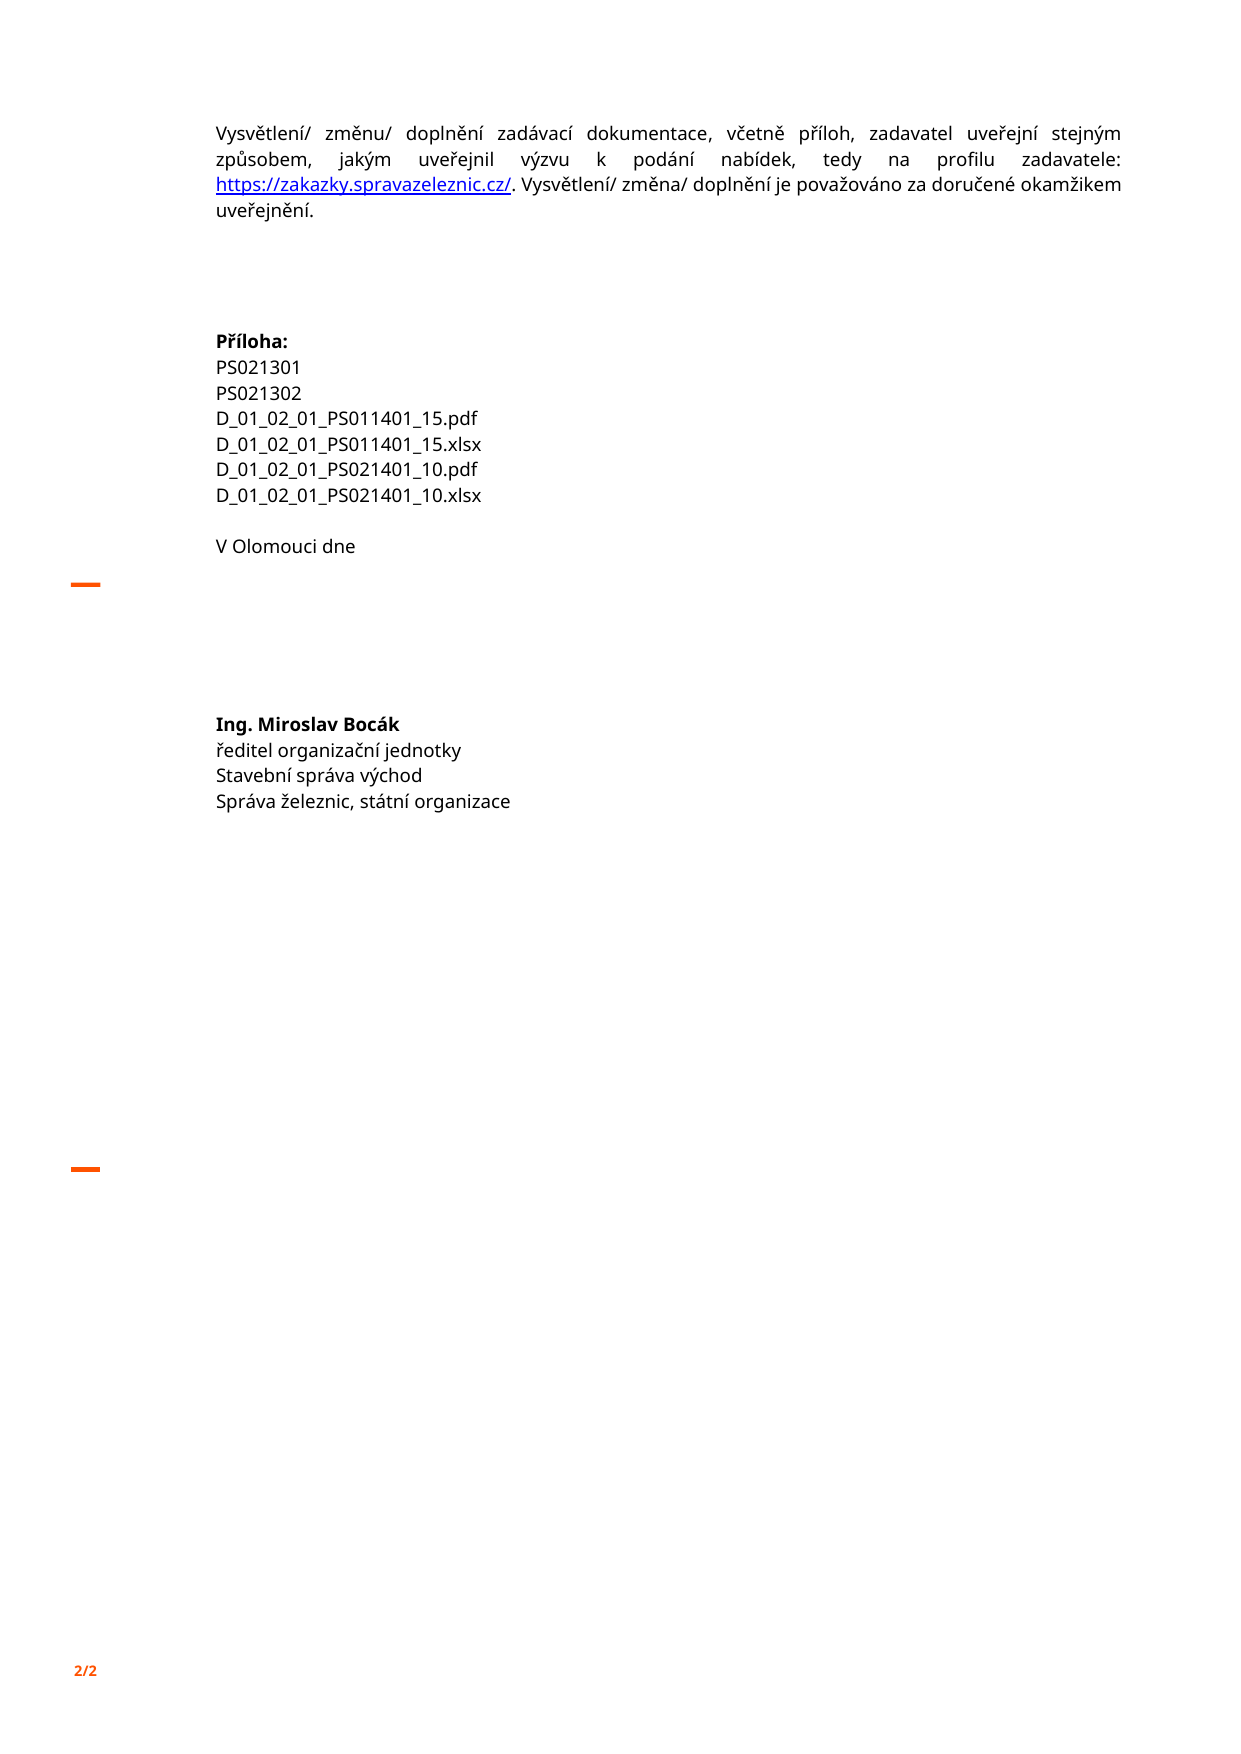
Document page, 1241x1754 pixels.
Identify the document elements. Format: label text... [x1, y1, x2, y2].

text Příloha: [216, 329, 1122, 354]
text PS021301 [216, 354, 1122, 380]
text D_01_02_01_PS011401_15.xlsx [216, 431, 1122, 456]
text ředitel organizační jednotky [216, 737, 1122, 763]
text PS021302 [216, 380, 1122, 405]
text Vysvětlení/ změnu/ doplnění zadávací dokumentace, včetně příloh, zadavatel uveřejní stejným způsobem, jakým uveřejnil výzvu k podání nabídek, tedy na profilu zadavatele: https://zakazky.spravazeleznic.cz/. Vysvětlení/ změna/ doplnění je považováno za doručené okamžikem uveřejnění. [216, 121, 1122, 223]
text D_01_02_01_PS021401_10.pdf [216, 456, 1122, 482]
text D_01_02_01_PS021401_10.xlsx [216, 482, 1122, 507]
text Správa železnic, státní organizace [216, 788, 1122, 814]
text Ing. Miroslav Bocák [216, 712, 1122, 737]
text V Olomouci dne [216, 533, 1122, 558]
text D_01_02_01_PS011401_15.pdf [216, 405, 1122, 431]
text Stavební správa východ [216, 763, 1122, 788]
